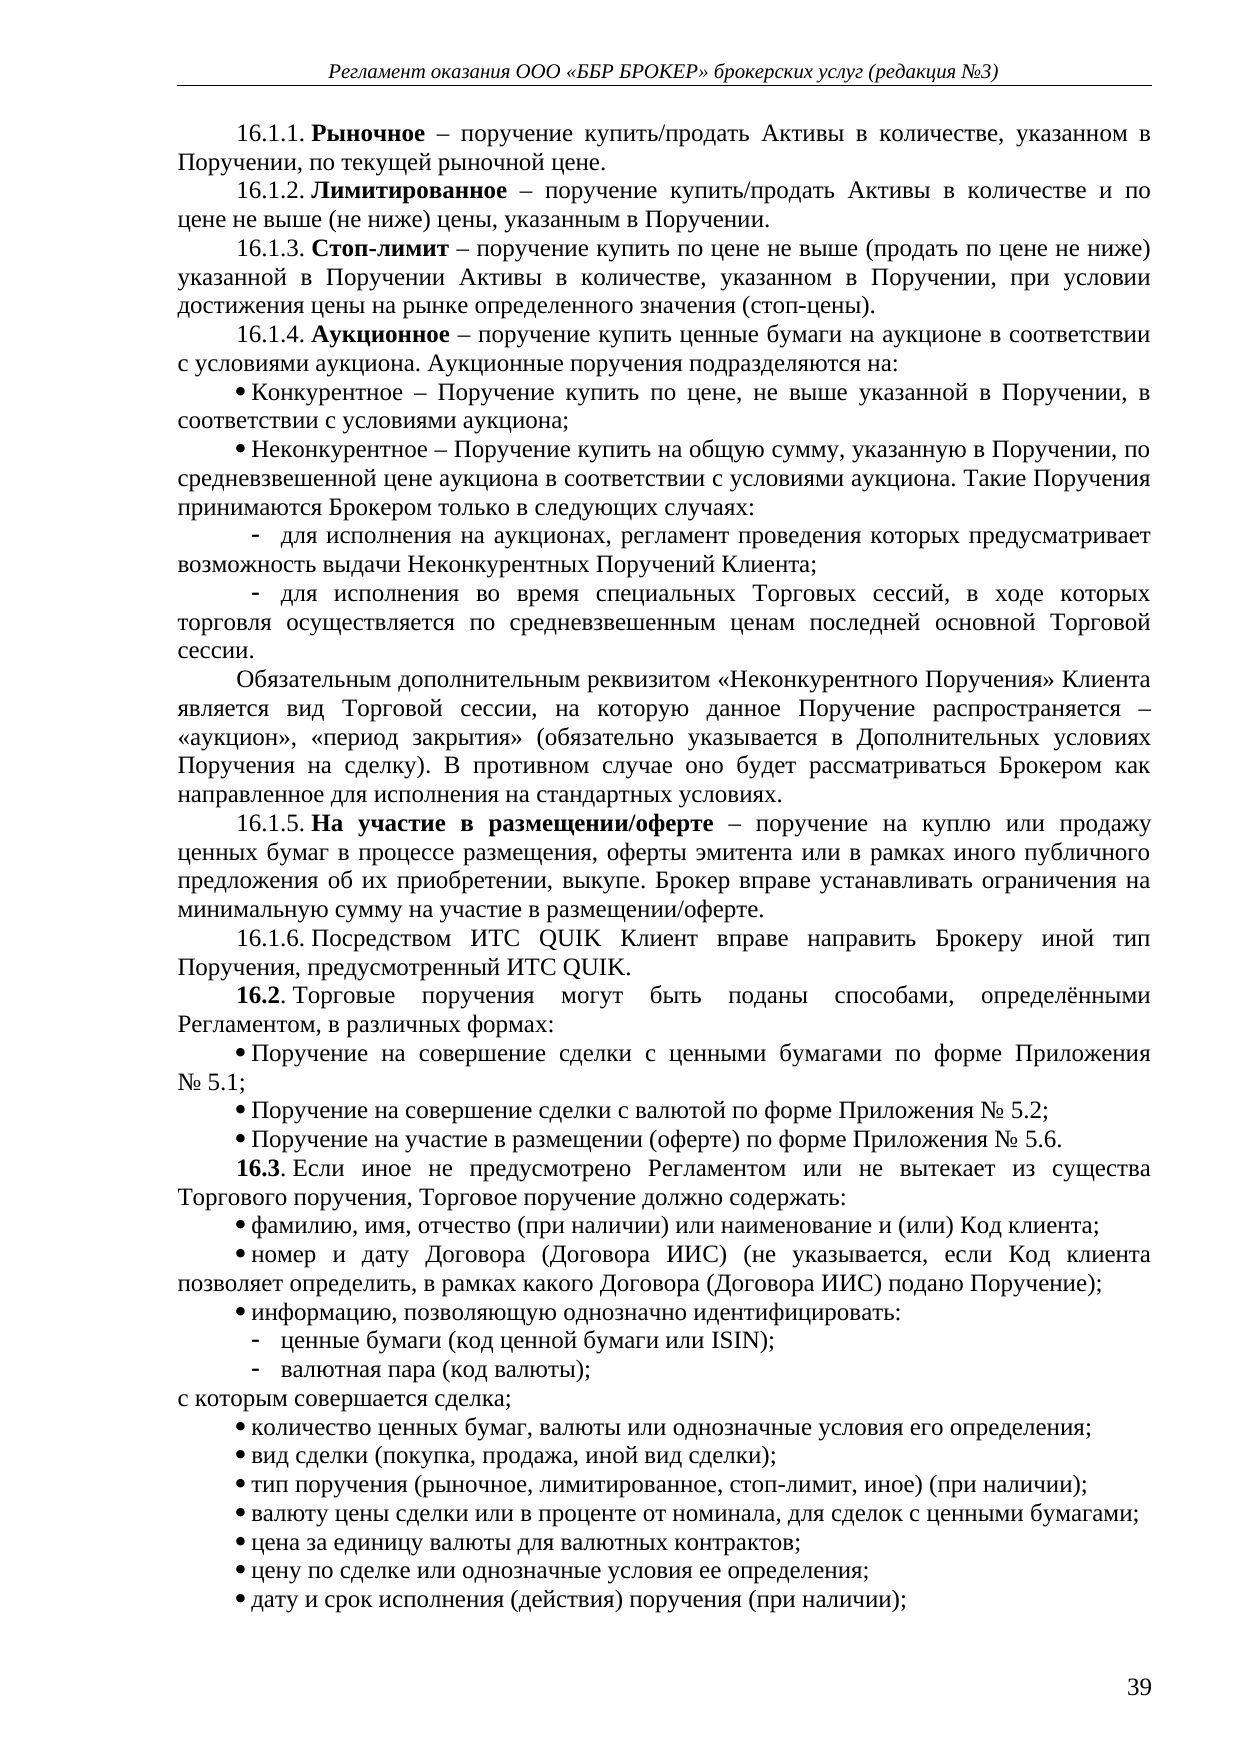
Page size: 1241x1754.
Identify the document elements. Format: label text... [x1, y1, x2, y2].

list для исполнения во время специальных Торговых сессий, в ходе которых торговля осуществляется по средневзвешенным ценам последней основной Торговой сессии. [177, 578, 1152, 664]
list дату и срок исполнения (действия) поручения (при наличии); [177, 1584, 1152, 1613]
list Конкурентное – Поручение купить по цене, не выше указанной в Поручении, в соответствии с условиями аукциона; [177, 377, 1152, 434]
list тип поручения (рыночное, лимитированное, стоп-лимит, иное) (при наличии); [177, 1469, 1152, 1498]
text 16.2. Торговые поручения могут быть поданы способами, определёнными Регламентом, в различных формах: [177, 981, 1152, 1038]
list количество ценных бумаг, валюты или однозначные условия его определения; [177, 1412, 1152, 1441]
text 16.1.4. Аукционное – поручение купить ценные бумаги на аукционе в соответствии с условиями аукциона. Аукционные поручения подразделяются на: [177, 319, 1152, 377]
text 16.1.5. На участие в размещении/оферте – поручение на куплю или продажу ценных бумаг в процессе размещения, оферты эмитента или в рамках иного публичного предложения об их приобретении, выкупе. Брокер вправе устанавливать ограничения на минимальную сумму на участие в размещении/оферте. [177, 808, 1152, 923]
list фамилию, имя, отчество (при наличии) или наименование и (или) Код клиента; [177, 1211, 1152, 1239]
list цена за единицу валюты для валютных контрактов; [177, 1527, 1152, 1556]
list Поручение на совершение сделки с валютой по форме Приложения № 5.2; [177, 1096, 1152, 1124]
list для исполнения на аукционах, регламент проведения которых предусматривает возможность выдачи Неконкурентных Поручений Клиента; [177, 521, 1152, 578]
text 16.1.2. Лимитированное – поручение купить/продать Активы в количестве и по цене не выше (не ниже) цены, указанным в Поручении. [177, 176, 1152, 233]
list цену по сделке или однозначные условия ее определения; [177, 1556, 1152, 1584]
list информацию, позволяющую однозначно идентифицировать: [177, 1297, 1152, 1326]
text Обязательным дополнительным реквизитом «Неконкурентного Поручения» Клиента является вид Торговой сессии, на которую данное Поручение распространяется – «аукцион», «период закрытия» (обязательно указывается в Дополнительных условиях Поручения на сделку). В противном случае оно будет рассматриваться Брокером как направленное для исполнения на стандартных условиях. [177, 664, 1152, 808]
text 16.1.1. Рыночное – поручение купить/продать Активы в количестве, указанном в Поручении, по текущей рыночной цене. [177, 118, 1152, 176]
text 16.1.6. Посредством ИТС QUIK Клиент вправе направить Брокеру иной тип Поручения, предусмотренный ИТС QUIK. [177, 923, 1152, 981]
text 16.1.3. Стоп-лимит – поручение купить по цене не выше (продать по цене не ниже) указанной в Поручении Активы в количестве, указанном в Поручении, при условии достижения цены на рынке определенного значения (стоп-цены). [177, 233, 1152, 319]
list вид сделки (покупка, продажа, иной вид сделки); [177, 1441, 1152, 1469]
list ценные бумаги (код ценной бумаги или ISIN); [177, 1326, 1152, 1354]
list Неконкурентное – Поручение купить на общую сумму, указанную в Поручении, по средневзвешенной цене аукциона в соответствии с условиями аукциона. Такие Поручения принимаются Брокером только в следующих случаях: [177, 434, 1152, 521]
list валюту цены сделки или в проценте от номинала, для сделок с ценными бумагами; [177, 1498, 1152, 1527]
list Поручение на совершение сделки с ценными бумагами по форме Приложения № 5.1; [177, 1038, 1152, 1096]
list номер и дату Договора (Договора ИИС) (не указывается, если Код клиента позволяет определить, в рамках какого Договора (Договора ИИС) подано Поручение); [177, 1239, 1152, 1297]
list валютная пара (код валюты); [177, 1354, 1152, 1383]
list Поручение на участие в размещении (оферте) по форме Приложения № 5.6. [177, 1124, 1152, 1153]
text с которым совершается сделка; [177, 1383, 1152, 1412]
text 16.3. Если иное не предусмотрено Регламентом или не вытекает из существа Торгового поручения, Торговое поручение должно содержать: [177, 1153, 1152, 1211]
